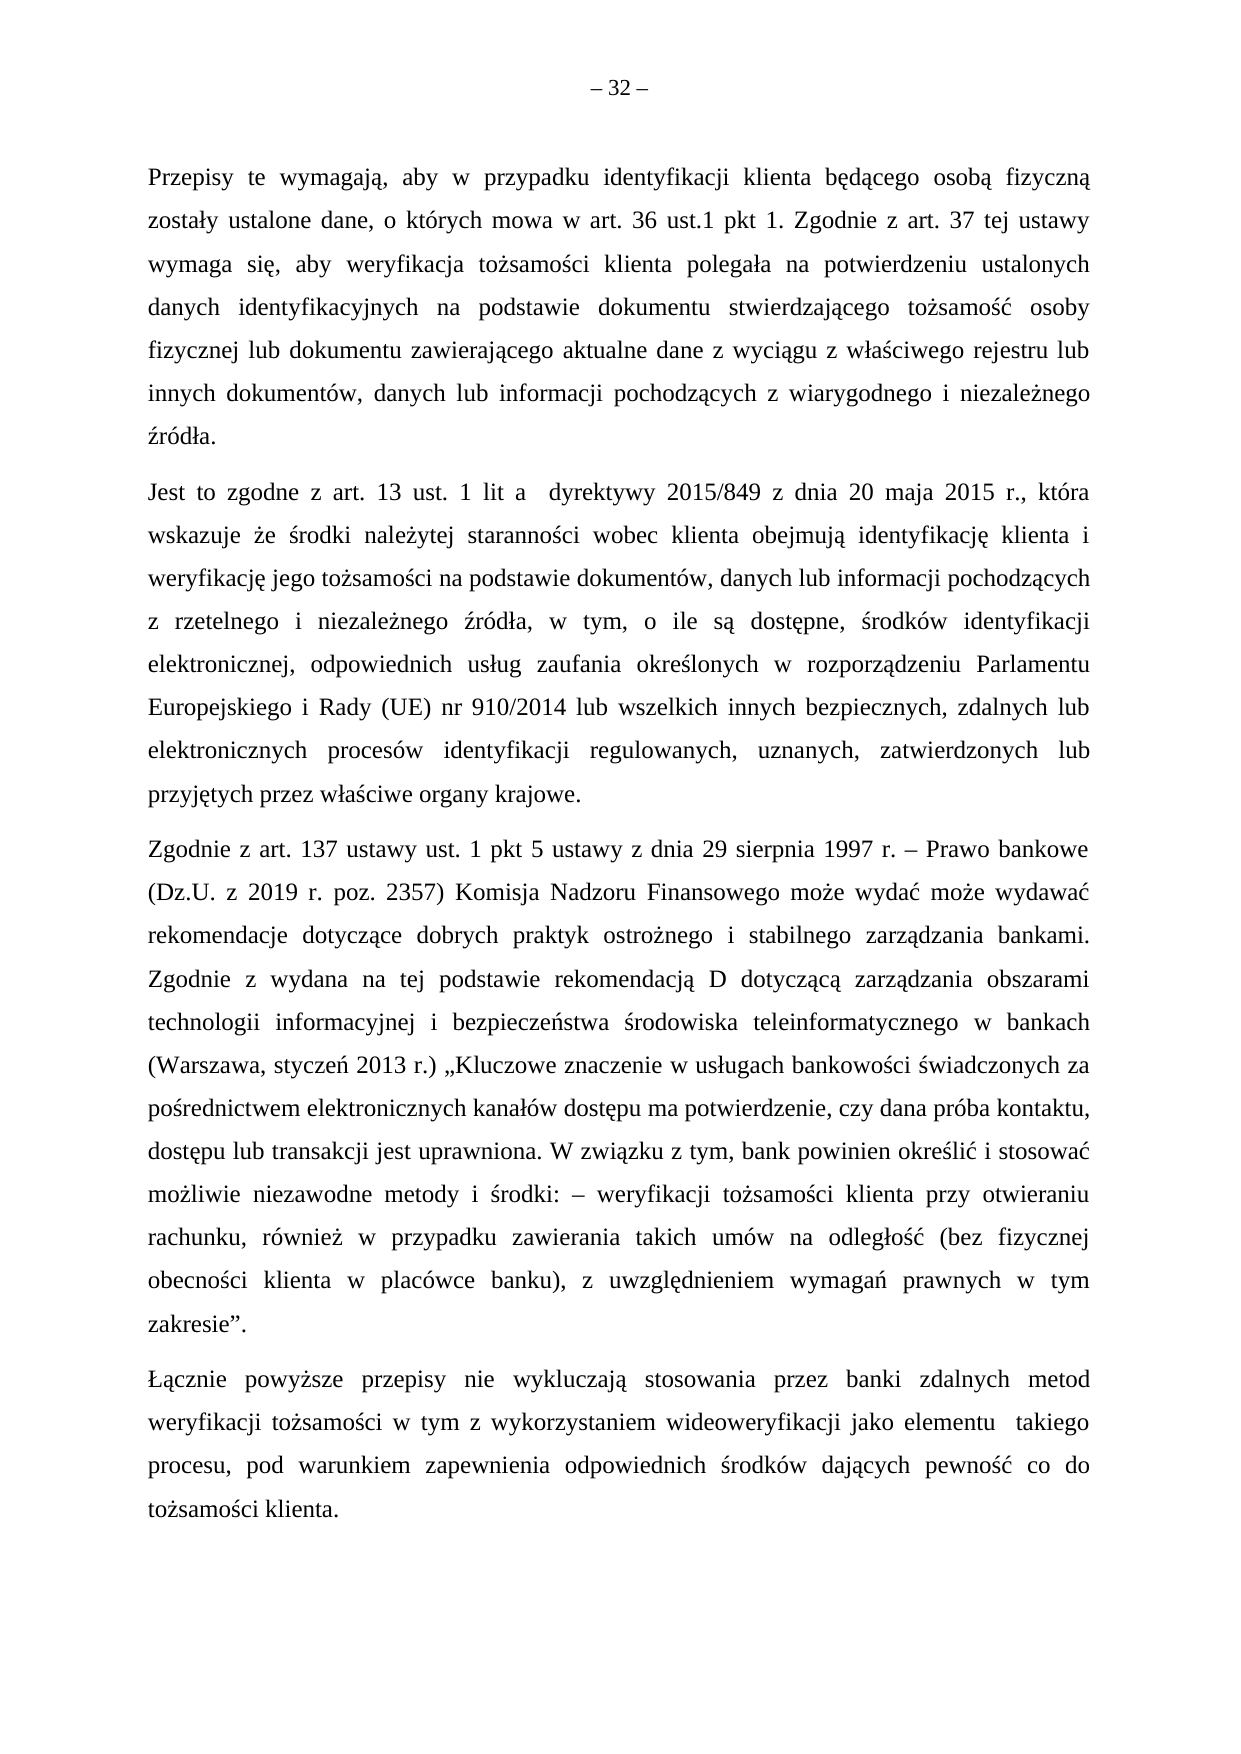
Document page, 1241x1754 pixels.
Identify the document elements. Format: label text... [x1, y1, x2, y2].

text Zgodnie z art. 137 ustawy ust. 1 pkt 5 ustawy z dnia 29 sierpnia 1997 r. – Prawo bankowe (Dz.U. z 2019 r. poz. 2357) Komisja Nadzoru Finansowego może wydać może wydawać rekomendacje dotyczące dobrych praktyk ostrożnego i stabilnego zarządzania bankami. Zgodnie z wydana na tej podstawie rekomendacją D dotyczącą zarządzania obszarami technologii informacyjnej i bezpieczeństwa środowiska teleinformatycznego w bankach (Warszawa, styczeń 2013 r.) „Kluczowe znaczenie w usługach bankowości świadczonych za pośrednictwem elektronicznych kanałów dostępu ma potwierdzenie, czy dana próba kontaktu, dostępu lub transakcji jest uprawniona. W związku z tym, bank powinien określić i stosować możliwie niezawodne metody i środki: – weryfikacji tożsamości klienta przy otwieraniu rachunku, również w przypadku zawierania takich umów na odległość (bez fizycznej obecności klienta w placówce banku), z uwzględnieniem wymagań prawnych w tym zakresie”. [148, 834, 1091, 1337]
text Jest to zgodne z art. 13 ust. 1 lit a dyrektywy 2015/849 z dnia 20 maja 2015 r., która wskazuje że środki należytej staranności wobec klienta obejmują identyfikację klienta i weryfikację jego tożsamości na podstawie dokumentów, danych lub informacji pochodzących z rzetelnego i niezależnego źródła, w tym, o ile są dostępne, środków identyfikacji elektronicznej, odpowiednich usług zaufania określonych w rozporządzeniu Parlamentu Europejskiego i Rady (UE) nr 910/2014 lub wszelkich innych bezpiecznych, zdalnych lub elektronicznych procesów identyfikacji regulowanych, uznanych, zatwierdzonych lub przyjętych przez właściwe organy krajowe. [148, 477, 1091, 807]
text Przepisy te wymagają, aby w przypadku identyfikacji klienta będącego osobą fizyczną zostały ustalone dane, o których mowa w art. 36 ust.1 pkt 1. Zgodnie z art. 37 tej ustawy wymaga się, aby weryfikacja tożsamości klienta polegała na potwierdzeniu ustalonych danych identyfikacyjnych na podstawie dokumentu stwierdzającego tożsamość osoby fizycznej lub dokumentu zawierającego aktualne dane z wyciągu z właściwego rejestru lub innych dokumentów, danych lub informacji pochodzących z wiarygodnego i niezależnego źródła. [148, 162, 1091, 450]
text Łącznie powyższe przepisy nie wykluczają stosowania przez banki zdalnych metod weryfikacji tożsamości w tym z wykorzystaniem wideoweryfikacji jako elementu takiego procesu, pod warunkiem zapewnienia odpowiednich środków dających pewność co do tożsamości klienta. [148, 1364, 1091, 1522]
